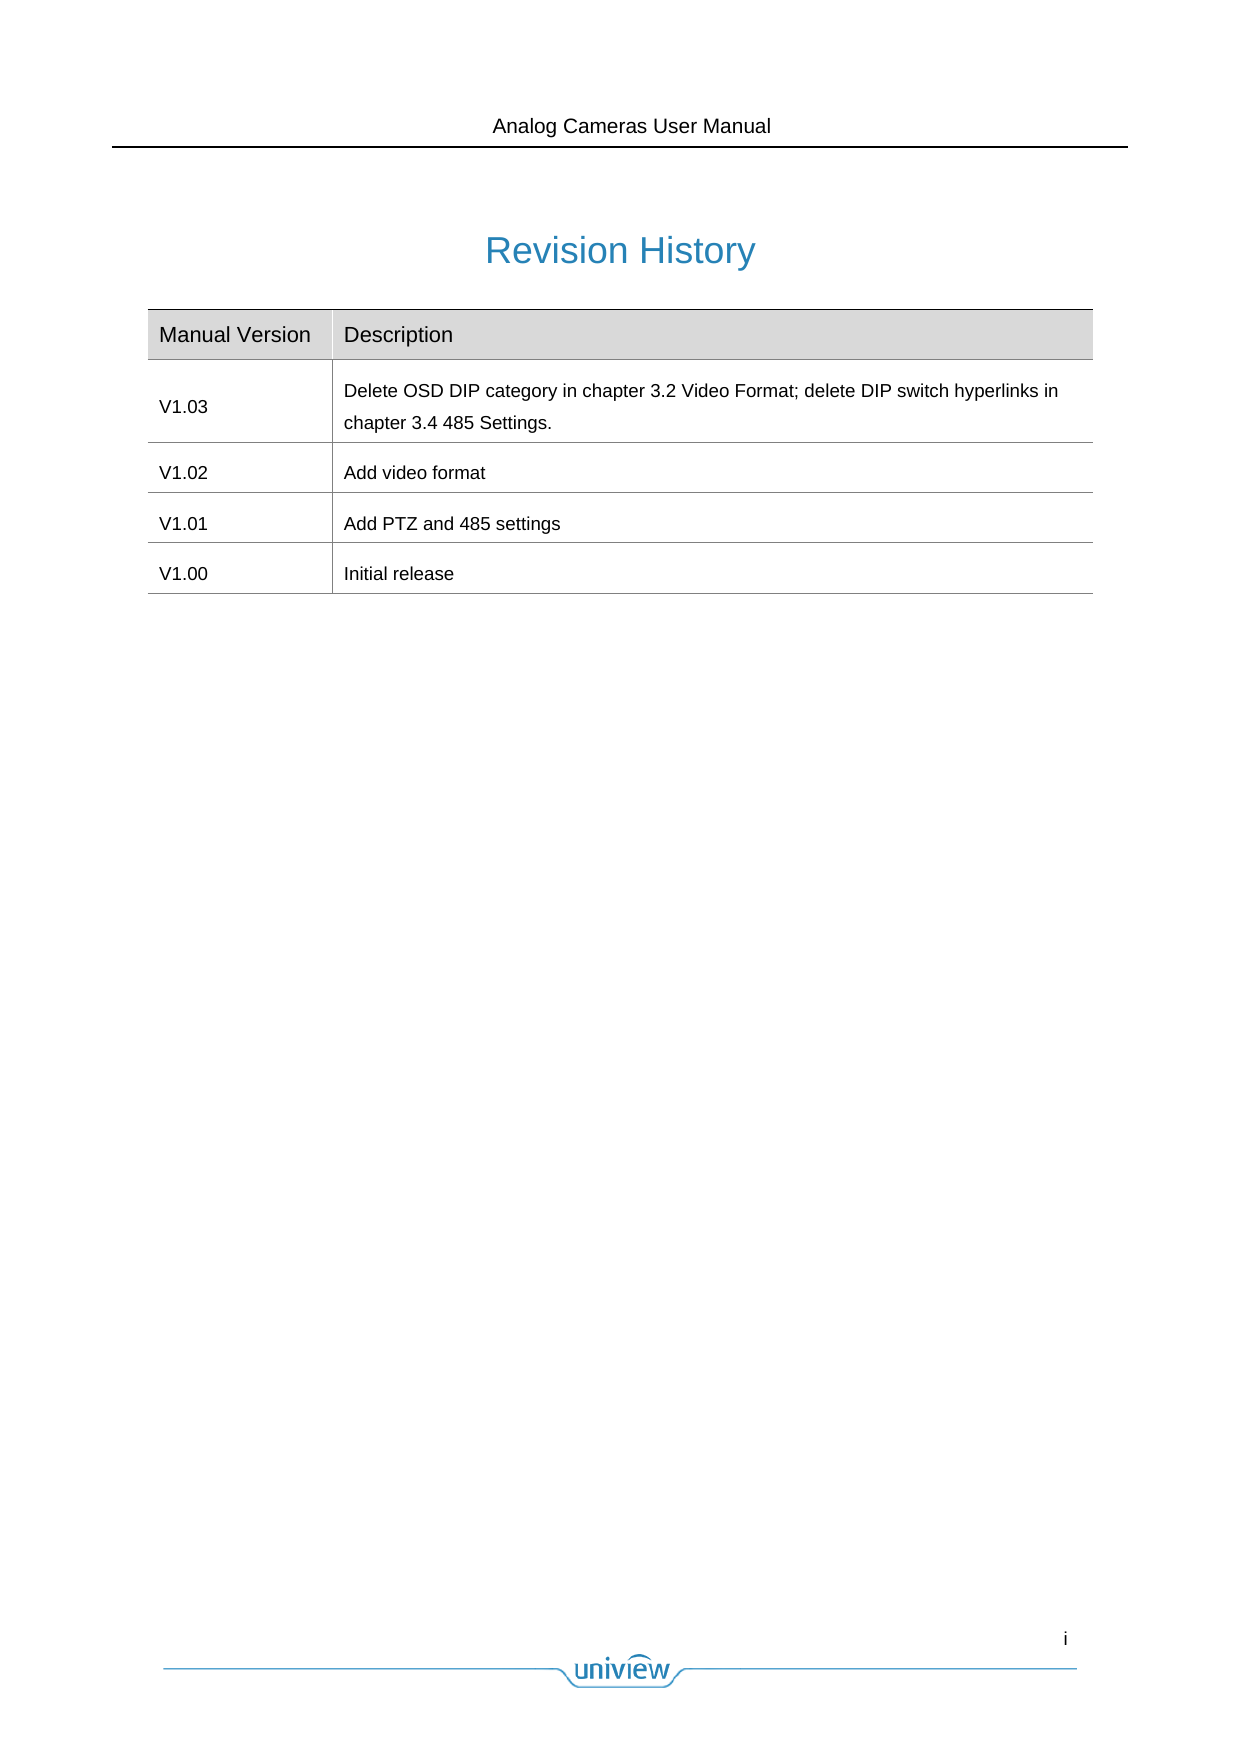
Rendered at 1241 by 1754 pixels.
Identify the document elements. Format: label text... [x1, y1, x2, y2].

table_cell V1.01 [148, 493, 332, 542]
table_cell V1.02 [148, 443, 332, 492]
picture [163, 1653, 1077, 1689]
table_header Description [333, 310, 1093, 359]
table_cell Add video format [333, 443, 1093, 492]
table_cell Initial release [333, 543, 1093, 592]
table_cell V1.03 [148, 360, 332, 442]
table_cell V1.00 [148, 543, 332, 592]
table_cell Add PTZ and 485 settings [333, 493, 1093, 542]
table_header Manual Version [148, 310, 332, 359]
text Revision History [148, 228, 1092, 271]
table_cell Delete OSD DIP category in chapter 3.2 Video Format; delete DIP switch hyperlinks in chapter 3.4 485 Settings. [333, 360, 1093, 442]
